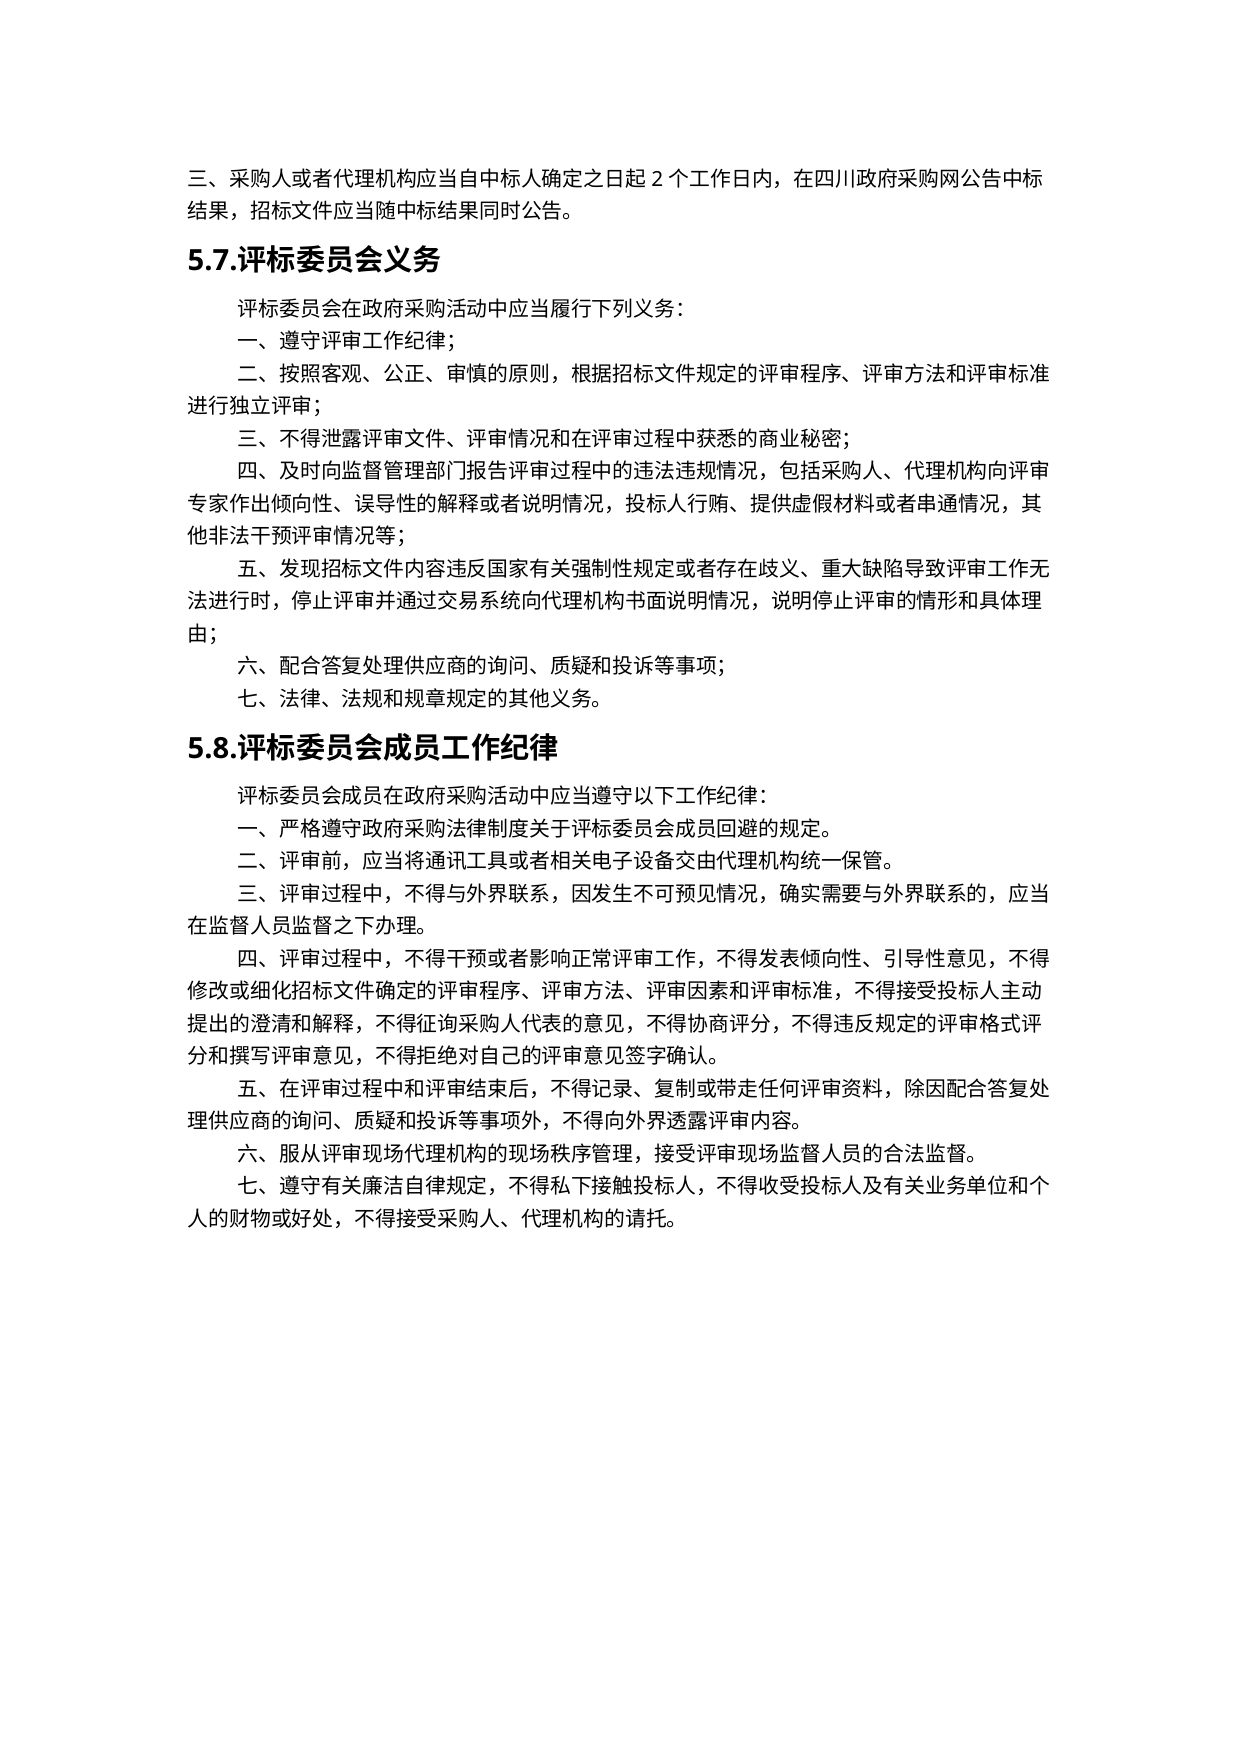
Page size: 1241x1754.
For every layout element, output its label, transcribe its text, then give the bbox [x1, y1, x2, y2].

text 一、遵守评审工作纪律； [187, 324, 1053, 357]
text 5.8.评标委员会成员工作纪律 [187, 714, 1053, 779]
text 三、评审过程中，不得与外界联系，因发生不可预见情况，确实需要与外界联系的，应当在监督人员监督之下办理。 [187, 877, 1053, 942]
text 评标委员会成员在政府采购活动中应当遵守以下工作纪律： [187, 779, 1053, 812]
text 五、发现招标文件内容违反国家有关强制性规定或者存在歧义、重大缺陷导致评审工作无法进行时，停止评审并通过交易系统向代理机构书面说明情况，说明停止评审的情形和具体理由； [187, 552, 1053, 649]
text 三、不得泄露评审文件、评审情况和在评审过程中获悉的商业秘密； [187, 422, 1053, 454]
text 六、服从评审现场代理机构的现场秩序管理，接受评审现场监督人员的合法监督。 [187, 1137, 1053, 1169]
text 二、评审前，应当将通讯工具或者相关电子设备交由代理机构统一保管。 [187, 844, 1053, 877]
text 四、及时向监督管理部门报告评审过程中的违法违规情况，包括采购人、代理机构向评审专家作出倾向性、误导性的解释或者说明情况，投标人行贿、提供虚假材料或者串通情况，其他非法干预评审情况等； [187, 454, 1053, 552]
text 评标委员会在政府采购活动中应当履行下列义务： [187, 292, 1053, 324]
text 四、评审过程中，不得干预或者影响正常评审工作，不得发表倾向性、引导性意见，不得修改或细化招标文件确定的评审程序、评审方法、评审因素和评审标准，不得接受投标人主动提出的澄清和解释，不得征询采购人代表的意见，不得协商评分，不得违反规定的评审格式评分和撰写评审意见，不得拒绝对自己的评审意见签字确认。 [187, 942, 1053, 1072]
text 七、法律、法规和规章规定的其他义务。 [187, 682, 1053, 714]
text 二、按照客观、公正、审慎的原则，根据招标文件规定的评审程序、评审方法和评审标准进行独立评审； [187, 357, 1053, 422]
text 六、配合答复处理供应商的询问、质疑和投诉等事项； [187, 649, 1053, 682]
text 七、遵守有关廉洁自律规定，不得私下接触投标人，不得收受投标人及有关业务单位和个人的财物或好处，不得接受采购人、代理机构的请托。 [187, 1169, 1053, 1234]
text 五、在评审过程中和评审结束后，不得记录、复制或带走任何评审资料，除因配合答复处理供应商的询问、质疑和投诉等事项外，不得向外界透露评审内容。 [187, 1072, 1053, 1137]
text 三、采购人或者代理机构应当自中标人确定之日起 2 个工作日内，在四川政府采购网公告中标结果，招标文件应当随中标结果同时公告。 [187, 162, 1053, 227]
text 5.7.评标委员会义务 [187, 227, 1053, 292]
text 一、严格遵守政府采购法律制度关于评标委员会成员回避的规定。 [187, 812, 1053, 844]
